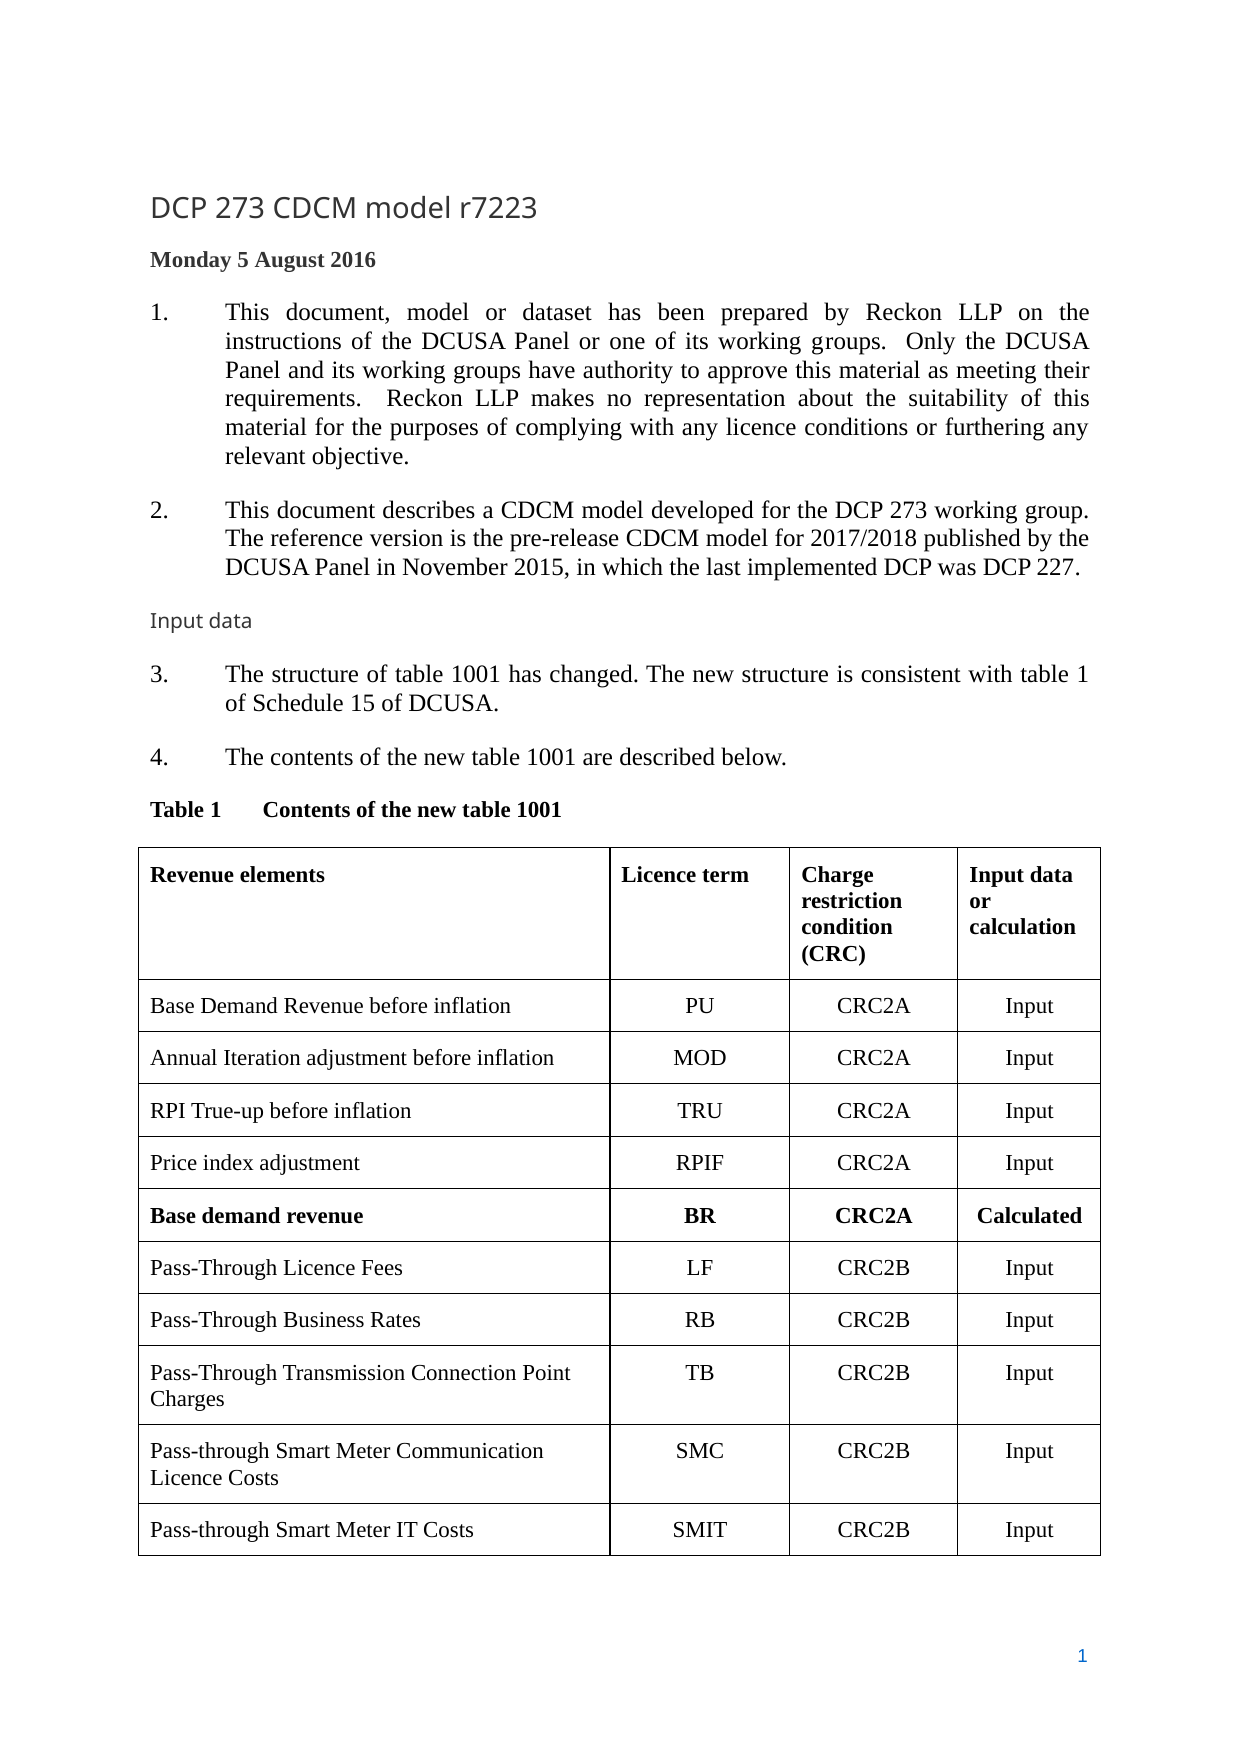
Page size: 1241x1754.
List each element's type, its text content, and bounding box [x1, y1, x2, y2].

table_cell BR [611, 1189, 789, 1241]
table_header Revenue elements [139, 848, 609, 978]
table_cell CRC2A [790, 1137, 957, 1188]
table_cell Pass-Through Business Rates [139, 1294, 609, 1345]
table_cell Calculated [958, 1189, 1100, 1241]
table_cell SMIT [611, 1504, 789, 1555]
table_cell Input [958, 1137, 1100, 1188]
table_cell Pass-through Smart Meter Communication Licence Costs [139, 1425, 609, 1503]
text The contents of the new table 1001 are described below. [150, 742, 1090, 771]
text The structure of table 1001 has changed. The new structure is consistent with table 1 of Schedule 15 of DCUSA. [150, 659, 1090, 717]
table_cell TRU [611, 1084, 789, 1136]
table_cell Input [958, 1504, 1100, 1555]
table_cell CRC2B [790, 1346, 957, 1424]
table_cell Input [958, 1425, 1100, 1503]
list This document describes a CDCM model developed for the DCP 273 working group. The reference version is the pre-release CDCM model for 2017/2018 published by the DCUSA Panel in November 2015, in which the last implemented DCP was DCP 227. [150, 495, 1090, 581]
table_cell Base Demand Revenue before inflation [139, 980, 609, 1031]
subtitle DCP 273 CDCM model r7223 [150, 187, 1090, 227]
table_cell Pass-through Smart Meter IT Costs [139, 1504, 609, 1555]
table_cell LF [611, 1242, 789, 1293]
table_cell Input [958, 1346, 1100, 1424]
table_cell CRC2A [790, 980, 957, 1031]
table_cell Pass-Through Transmission Connection Point Charges [139, 1346, 609, 1424]
table_cell CRC2A [790, 1032, 957, 1083]
table_cell CRC2A [790, 1084, 957, 1136]
list This document, model or dataset has been prepared by Reckon LLP on the instructions of the DCUSA Panel or one of its working groups. Only the DCUSA Panel and its working groups have authority to approve this material as meeting their requirements. Reckon LLP makes no representation about the suitability of this material for the purposes of complying with any licence conditions or furthering any relevant objective. [150, 297, 1090, 470]
table_cell Base demand revenue [139, 1189, 609, 1241]
subtitle Input data [150, 606, 1090, 634]
list Monday 5 August 2016 [150, 246, 1090, 272]
table_cell MOD [611, 1032, 789, 1083]
table_cell TB [611, 1346, 789, 1424]
table_header Charge restriction condition (CRC) [790, 848, 957, 978]
table_cell RB [611, 1294, 789, 1345]
table_cell SMC [611, 1425, 789, 1503]
table_cell CRC2B [790, 1242, 957, 1293]
table_cell Pass-Through Licence Fees [139, 1242, 609, 1293]
text Table 1 Contents of the new table 1001 [150, 796, 1090, 822]
table_cell CRC2B [790, 1425, 957, 1503]
table_cell PU [611, 980, 789, 1031]
table_cell CRC2A [790, 1189, 957, 1241]
table_cell Input [958, 1084, 1100, 1136]
table_cell Input [958, 1032, 1100, 1083]
table_cell Input [958, 980, 1100, 1031]
table_header Input data or calculation [958, 848, 1100, 978]
table_cell CRC2B [790, 1504, 957, 1555]
table_cell RPI True-up before inflation [139, 1084, 609, 1136]
table_cell Input [958, 1294, 1100, 1345]
table_header Licence term [611, 848, 789, 978]
table_cell RPIF [611, 1137, 789, 1188]
table_cell CRC2B [790, 1294, 957, 1345]
table_cell Input [958, 1242, 1100, 1293]
table_cell Price index adjustment [139, 1137, 609, 1188]
table_cell Annual Iteration adjustment before inflation [139, 1032, 609, 1083]
